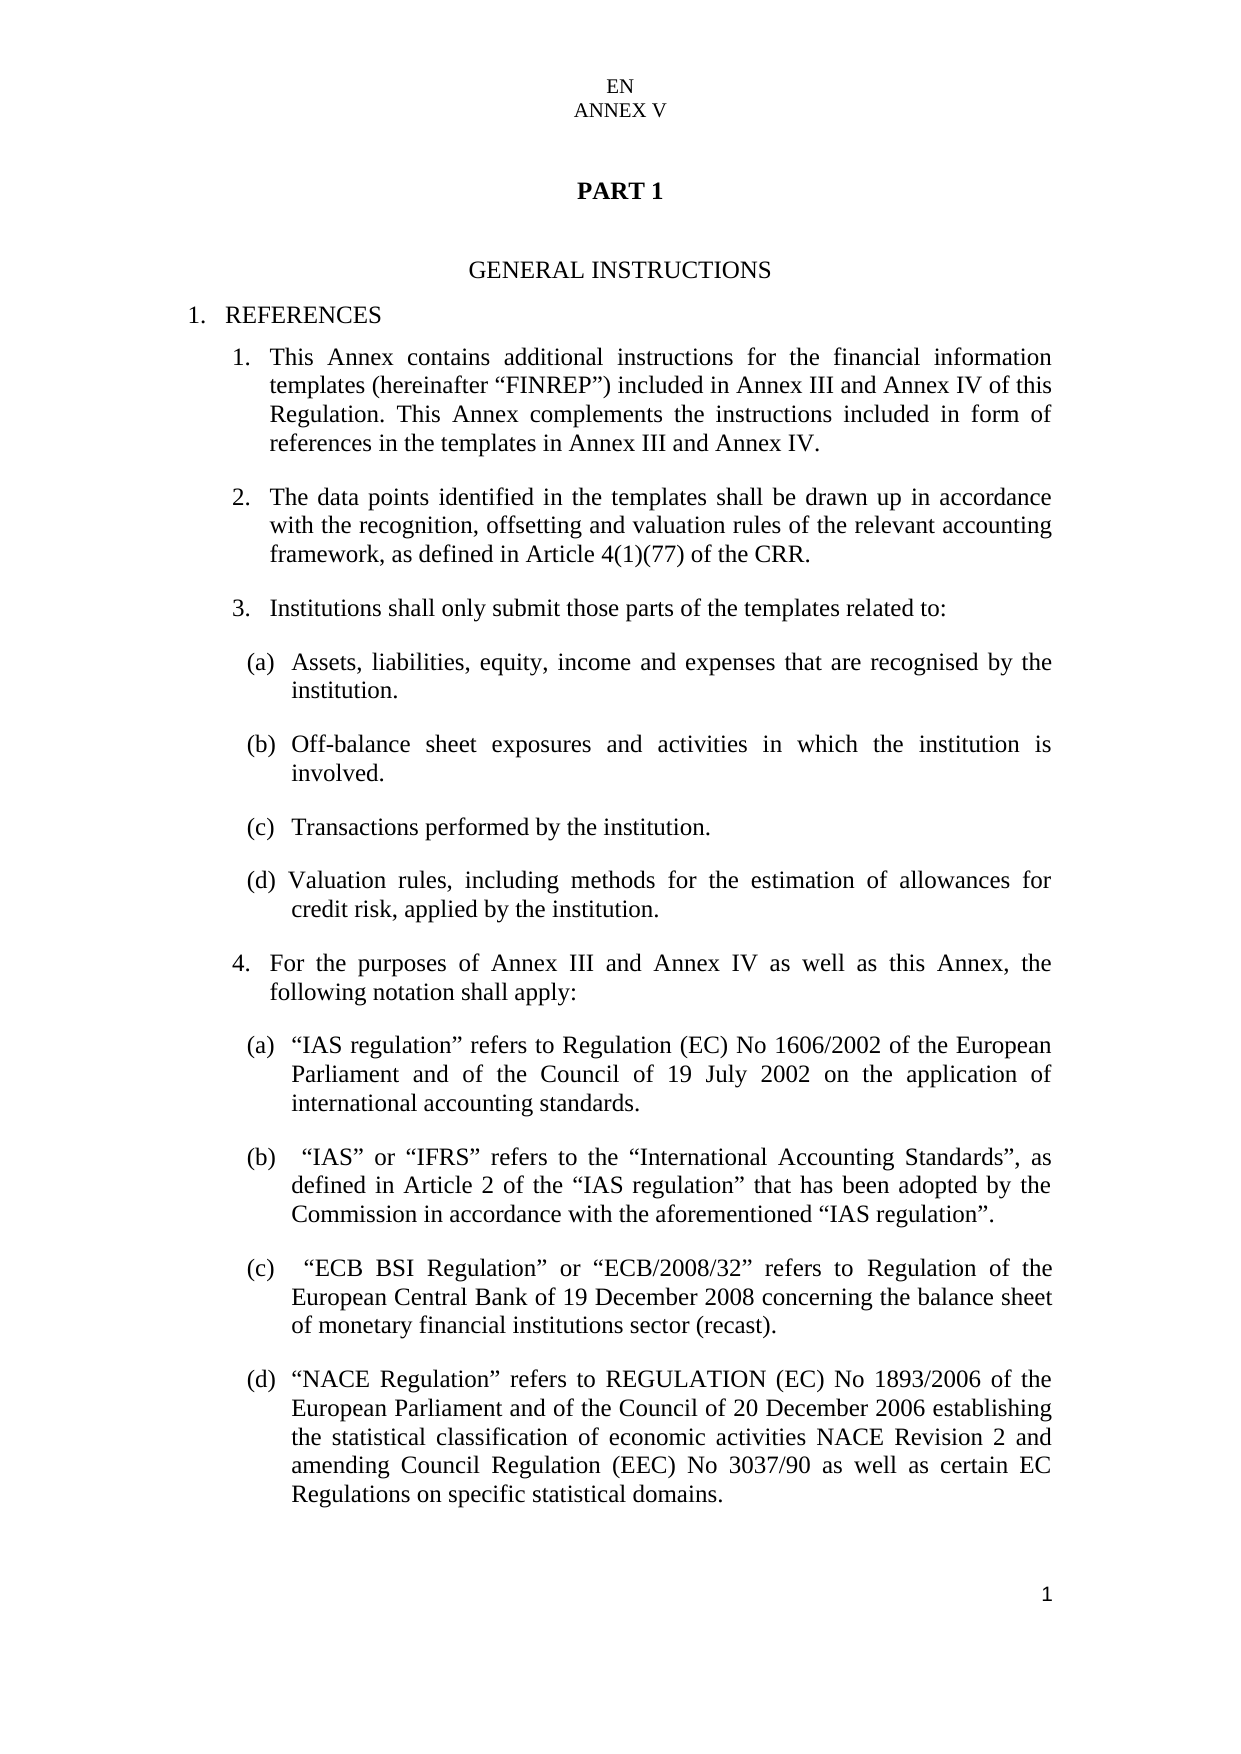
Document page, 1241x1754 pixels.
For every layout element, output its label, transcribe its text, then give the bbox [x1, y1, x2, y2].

text The data points identified in the templates shall be drawn up in accordance with the recognition, offsetting and valuation rules of the relevant accounting framework, as defined in Article 4(1)(77) of the CRR. [232, 482, 1053, 568]
list Assets, liabilities, equity, income and expenses that are recognised by the institution. [247, 647, 1053, 704]
list (d) Valuation rules, including methods for the estimation of allowances for credit risk, applied by the institution. [247, 866, 1053, 923]
list “ECB BSI Regulation” or “ECB/2008/32” refers to Regulation of the European Central Bank of 19 December 2008 concerning the balance sheet of monetary financial institutions sector (recast). [247, 1253, 1053, 1339]
text PART 1 [187, 176, 1053, 205]
text Institutions shall only submit those parts of the templates related to: [232, 593, 1053, 622]
subtitle GENERAL INSTRUCTIONS [187, 255, 1053, 284]
list Transactions performed by the institution. [247, 812, 1053, 841]
subtitle References [187, 301, 1053, 329]
text For the purposes of Annex III and Annex IV as well as this Annex, the following notation shall apply: [232, 948, 1053, 1006]
text This Annex contains additional instructions for the financial information templates (hereinafter “FINREP”) included in Annex III and Annex IV of this Regulation. This Annex complements the instructions included in form of references in the templates in Annex III and Annex IV. [232, 342, 1053, 457]
list “IAS regulation” refers to Regulation (EC) No 1606/2002 of the European Parliament and of the Council of 19 July 2002 on the application of international accounting standards. [247, 1031, 1053, 1117]
list “NACE Regulation” refers to REGULATION (EC) No 1893/2006 of the European Parliament and of the Council of 20 December 2006 establishing the statistical classification of economic activities NACE Revision 2 and amending Council Regulation (EEC) No 3037/90 as well as certain EC Regulations on specific statistical domains. [247, 1364, 1053, 1508]
list Off-balance sheet exposures and activities in which the institution is involved. [247, 729, 1053, 787]
list “IAS” or “IFRS” refers to the “International Accounting Standards”, as defined in Article 2 of the “IAS regulation” that has been adopted by the Commission in accordance with the aforementioned “IAS regulation”. [247, 1142, 1053, 1228]
